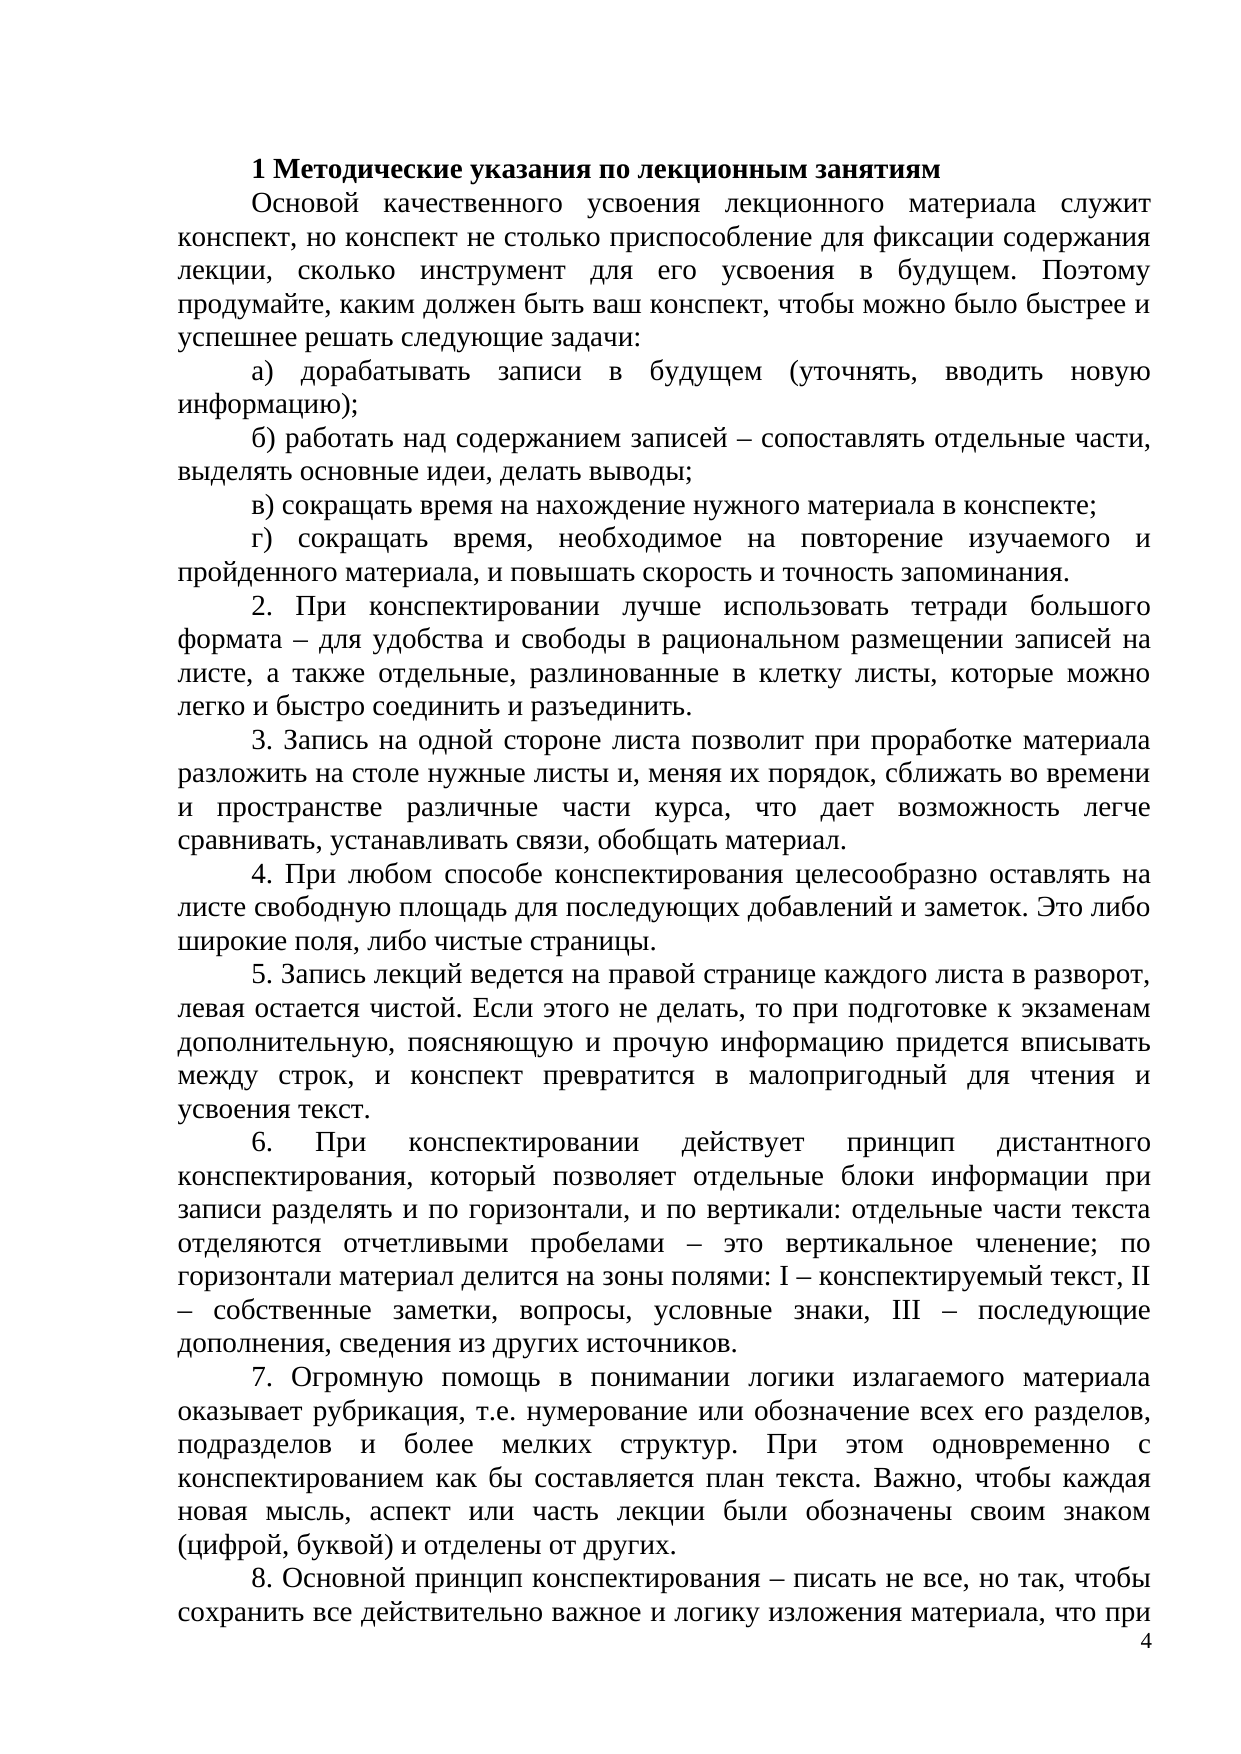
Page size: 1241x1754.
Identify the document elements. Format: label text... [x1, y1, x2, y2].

text 5. Запись лекций ведется на правой странице каждого листа в разворот, левая остается чистой. Если этого не делать, то при подготовке к экзаменам дополнительную, поясняющую и прочую информацию придется вписывать между строк, и конспект превратится в малопригодный для чтения и усвоения текст. [177, 957, 1152, 1124]
text 1 Методические указания по лекционным занятиям [177, 152, 1152, 185]
text г) сокращать время, необходимое на повторение изучаемого и пройденного материала, и повышать скорость и точность запоминания. [177, 521, 1152, 588]
text б) работать над содержанием записей – сопоставлять отдельные части, выделять основные идеи, делать выводы; [177, 420, 1152, 487]
text 4. При любом способе конспектирования целесообразно оставлять на листе свободную площадь для последующих добавлений и заметок. Это либо широкие поля, либо чистые страницы. [177, 856, 1152, 957]
text 2. При конспектировании лучше использовать тетради большого формата – для удобства и свободы в рациональном размещении записей на листе, а также отдельные, разлинованные в клетку листы, которые можно легко и быстро соединить и разъединить. [177, 588, 1152, 722]
text а) дорабатывать записи в будущем (уточнять, вводить новую информацию); [177, 353, 1152, 420]
text 6. При конспектировании действует принцип дистантного конспектирования, который позволяет отдельные блоки информации при записи разделять и по горизонтали, и по вертикали: отдельные части текста отделяются отчетливыми пробелами – это вертикальное членение; по горизонтали материал делится на зоны полями: I – конспектируемый текст, II – собственные заметки, вопросы, условные знаки, III – последующие дополнения, сведения из других источников. [177, 1124, 1152, 1359]
text 3. Запись на одной стороне листа позволит при проработке материала разложить на столе нужные листы и, меняя их порядок, сближать во времени и пространстве различные части курса, что дает возможность легче сравнивать, устанавливать связи, обобщать материал. [177, 722, 1152, 856]
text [177, 1560, 1152, 1627]
text 7. Огромную помощь в понимании логики излагаемого материала оказывает рубрикация, т.е. нумерование или обозначение всех его разделов, подразделов и более мелких структур. При этом одновременно с конспектированием как бы составляется план текста. Важно, чтобы каждая новая мысль, аспект или часть лекции были обозначены своим знаком (цифрой, буквой) и отделены от других. [177, 1359, 1152, 1560]
text Основой качественного усвоения лекционного материала служит конспект, но конспект не столько приспособление для фиксации содержания лекции, сколько инструмент для его усвоения в будущем. Поэтому продумайте, каким должен быть ваш конспект, чтобы можно было быстрее и успешнее решать следующие задачи: [177, 185, 1152, 353]
text в) сокращать время на нахождение нужного материала в конспекте; [177, 487, 1152, 521]
